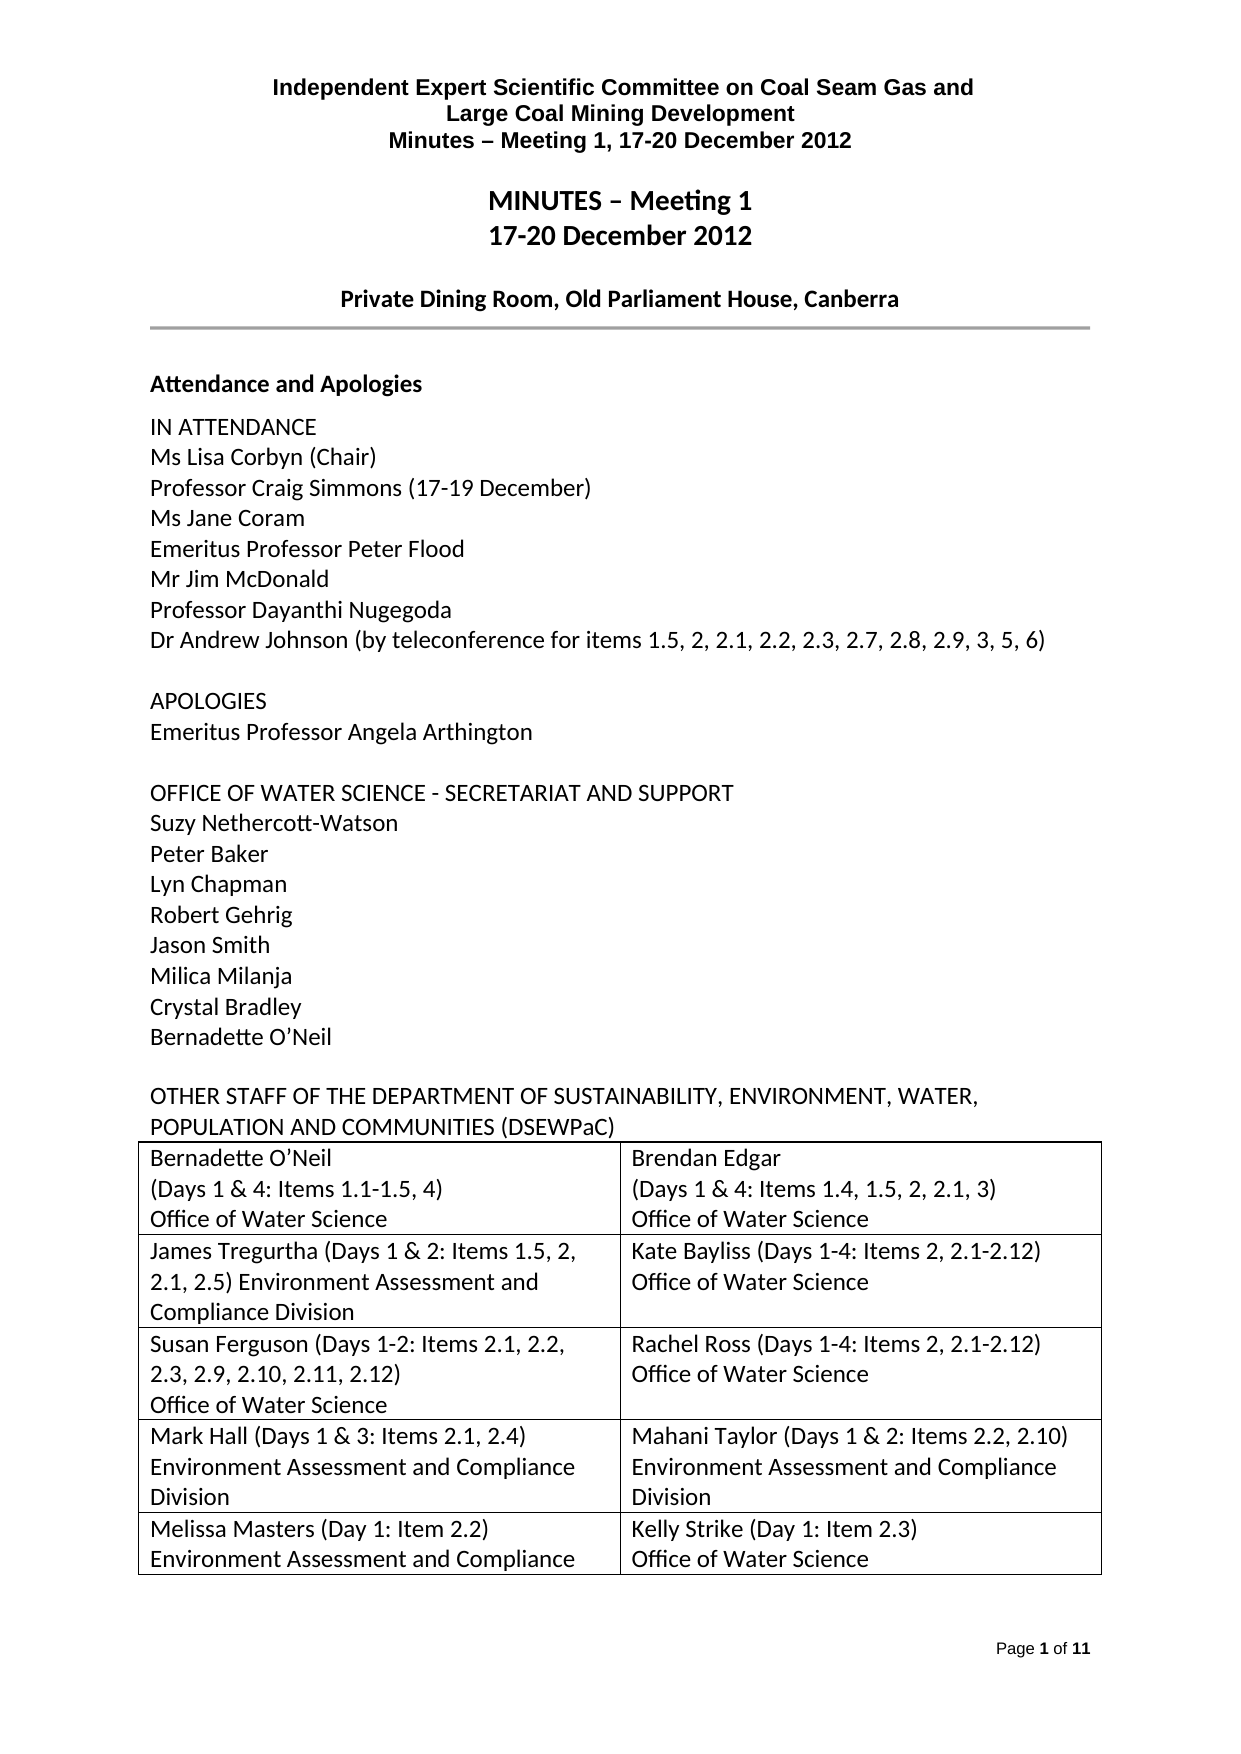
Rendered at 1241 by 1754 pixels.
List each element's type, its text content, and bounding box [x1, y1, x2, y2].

table_cell Susan Ferguson (Days 1-2: Items 2.1, 2.2, 2.3, 2.9, 2.10, 2.11, 2.12) Office of Water Science [139, 1328, 620, 1419]
text Crystal Bradley [150, 991, 1090, 1021]
table_cell Kate Bayliss (Days 1-4: Items 2, 2.1-2.12) Office of Water Science [621, 1235, 1101, 1327]
text OTHER STAFF OF THE DEPARTMENT OF SUSTAINABILITY, ENVIRONMENT, WATER, POPULATION AND COMMUNITIES (DSEWPaC) [150, 1080, 1090, 1141]
text Mr Jim McDonald [150, 563, 1090, 594]
table_cell Mahani Taylor (Days 1 & 2: Items 2.2, 2.10) Environment Assessment and Compliance Division [621, 1420, 1101, 1512]
text Robert Gehrig [150, 899, 1090, 929]
table_cell James Tregurtha (Days 1 & 2: Items 1.5, 2, 2.1, 2.5) Environment Assessment and Compliance Division [139, 1235, 620, 1327]
text Lyn Chapman [150, 868, 1090, 899]
text Bernadette O’Neil [150, 1021, 1090, 1080]
text OFFICE OF WATER SCIENCE - SECRETARIAT AND SUPPORT [150, 777, 1090, 807]
text Dr Andrew Johnson (by teleconference for items 1.5, 2, 2.1, 2.2, 2.3, 2.7, 2.8, 2.9, 3, 5, 6) [150, 624, 1090, 655]
text Professor Dayanthi Nugegoda [150, 594, 1090, 624]
text Ms Jane Coram [150, 502, 1090, 533]
text Peter Baker [150, 838, 1090, 868]
text Ms Lisa Corbyn (Chair) [150, 441, 1090, 472]
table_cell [621, 1513, 1101, 1574]
text Suzy Nethercott-Watson [150, 807, 1090, 838]
text Attendance and Apologies [150, 368, 1090, 398]
text APOLOGIES [150, 685, 1090, 716]
text Emeritus Professor Angela Arthington [150, 716, 1090, 746]
text Jason Smith [150, 929, 1090, 960]
text MINUTES – Meeting 1 [150, 182, 1090, 217]
text Private Dining Room, Old Parliament House, Canberra [150, 283, 1090, 314]
table_header Bernadette O’Neil (Days 1 & 4: Items 1.1-1.5, 4) Office of Water Science [139, 1143, 620, 1234]
table_header Brendan Edgar (Days 1 & 4: Items 1.4, 1.5, 2, 2.1, 3) Office of Water Science [621, 1143, 1101, 1234]
text Professor Craig Simmons (17-19 December) [150, 472, 1090, 502]
text 17-20 December 2012 [150, 217, 1090, 253]
table_cell Rachel Ross (Days 1-4: Items 2, 2.1-2.12) Office of Water Science [621, 1328, 1101, 1419]
text Milica Milanja [150, 960, 1090, 991]
text IN ATTENDANCE [150, 411, 1090, 441]
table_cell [139, 1513, 620, 1574]
table_cell Mark Hall (Days 1 & 3: Items 2.1, 2.4) Environment Assessment and Compliance Division [139, 1420, 620, 1512]
text Emeritus Professor Peter Flood [150, 533, 1090, 563]
